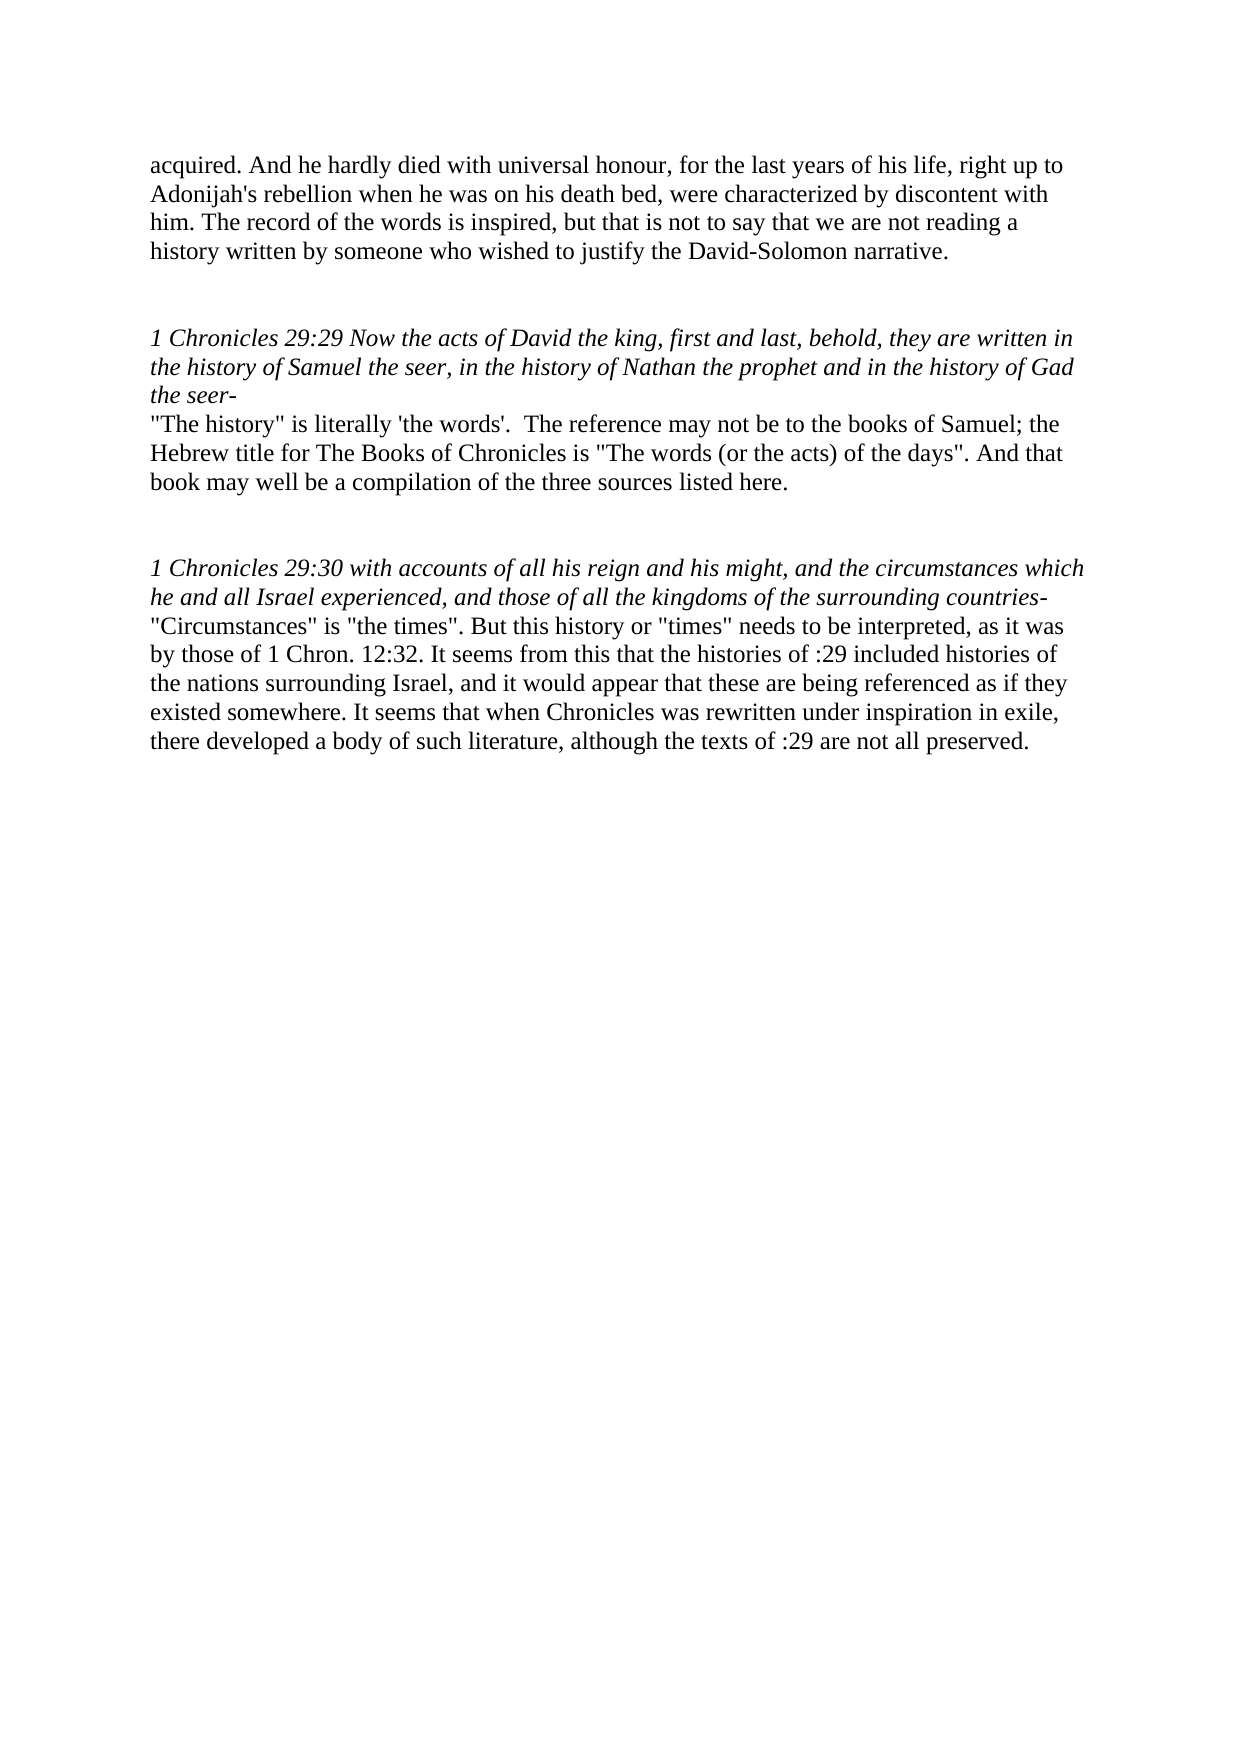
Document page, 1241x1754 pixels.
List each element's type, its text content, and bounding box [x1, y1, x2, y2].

text 1 Chronicles 29:29 Now the acts of David the king, first and last, behold, they are written in the history of Samuel the seer, in the history of Nathan the prophet and in the history of Gad the seer- "The history" is literally 'the words'. The reference may not be to the books of Samuel; the Hebrew title for The Books of Chronicles is "The words (or the acts) of the days". And that book may well be a compilation of the three sources listed here. [150, 294, 1090, 495]
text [150, 150, 1090, 265]
text 1 Chronicles 29:30 with accounts of all his reign and his might, and the circumstances which he and all Israel experienced, and those of all the kingdoms of the surrounding countries- "Circumstances" is "the times". But this history or "times" needs to be interpreted, as it was by those of 1 Chron. 12:32. It seems from this that the histories of :29 included histories of the nations surrounding Israel, and it would appear that these are being referenced as if they existed somewhere. It seems that when Chronicles was rewritten under inspiration in exile, there developed a body of such literature, although the texts of :29 are not all preserved. [150, 524, 1090, 754]
